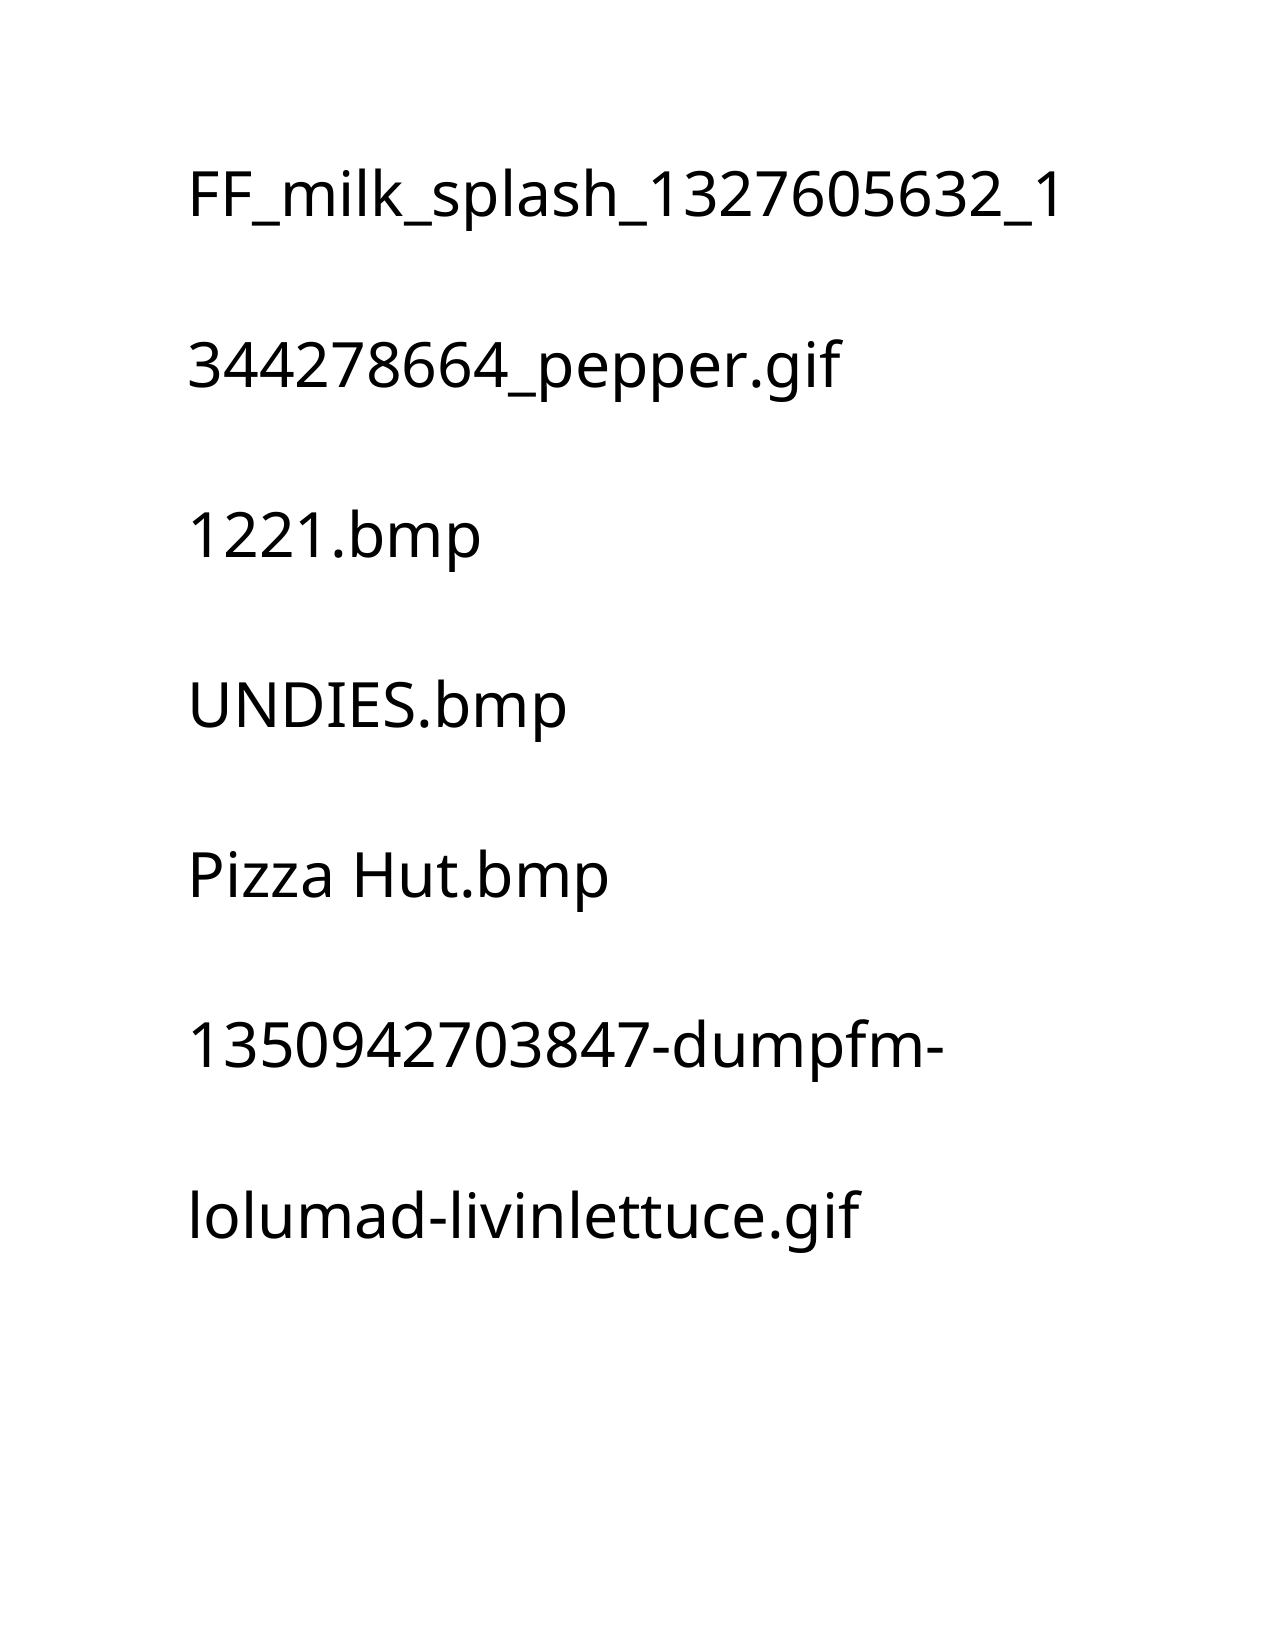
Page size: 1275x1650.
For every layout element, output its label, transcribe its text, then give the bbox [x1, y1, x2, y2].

text UNDIES.bmp [187, 661, 1087, 746]
text 1350942703847-dumpfm-lolumad-livinlettuce.gif [187, 1001, 1087, 1256]
text FF_milk_splash_1327605632_1344278664_pepper.gif [187, 150, 1087, 405]
text 1221.bmp [187, 490, 1087, 576]
text Pizza Hut.bmp [187, 831, 1087, 916]
